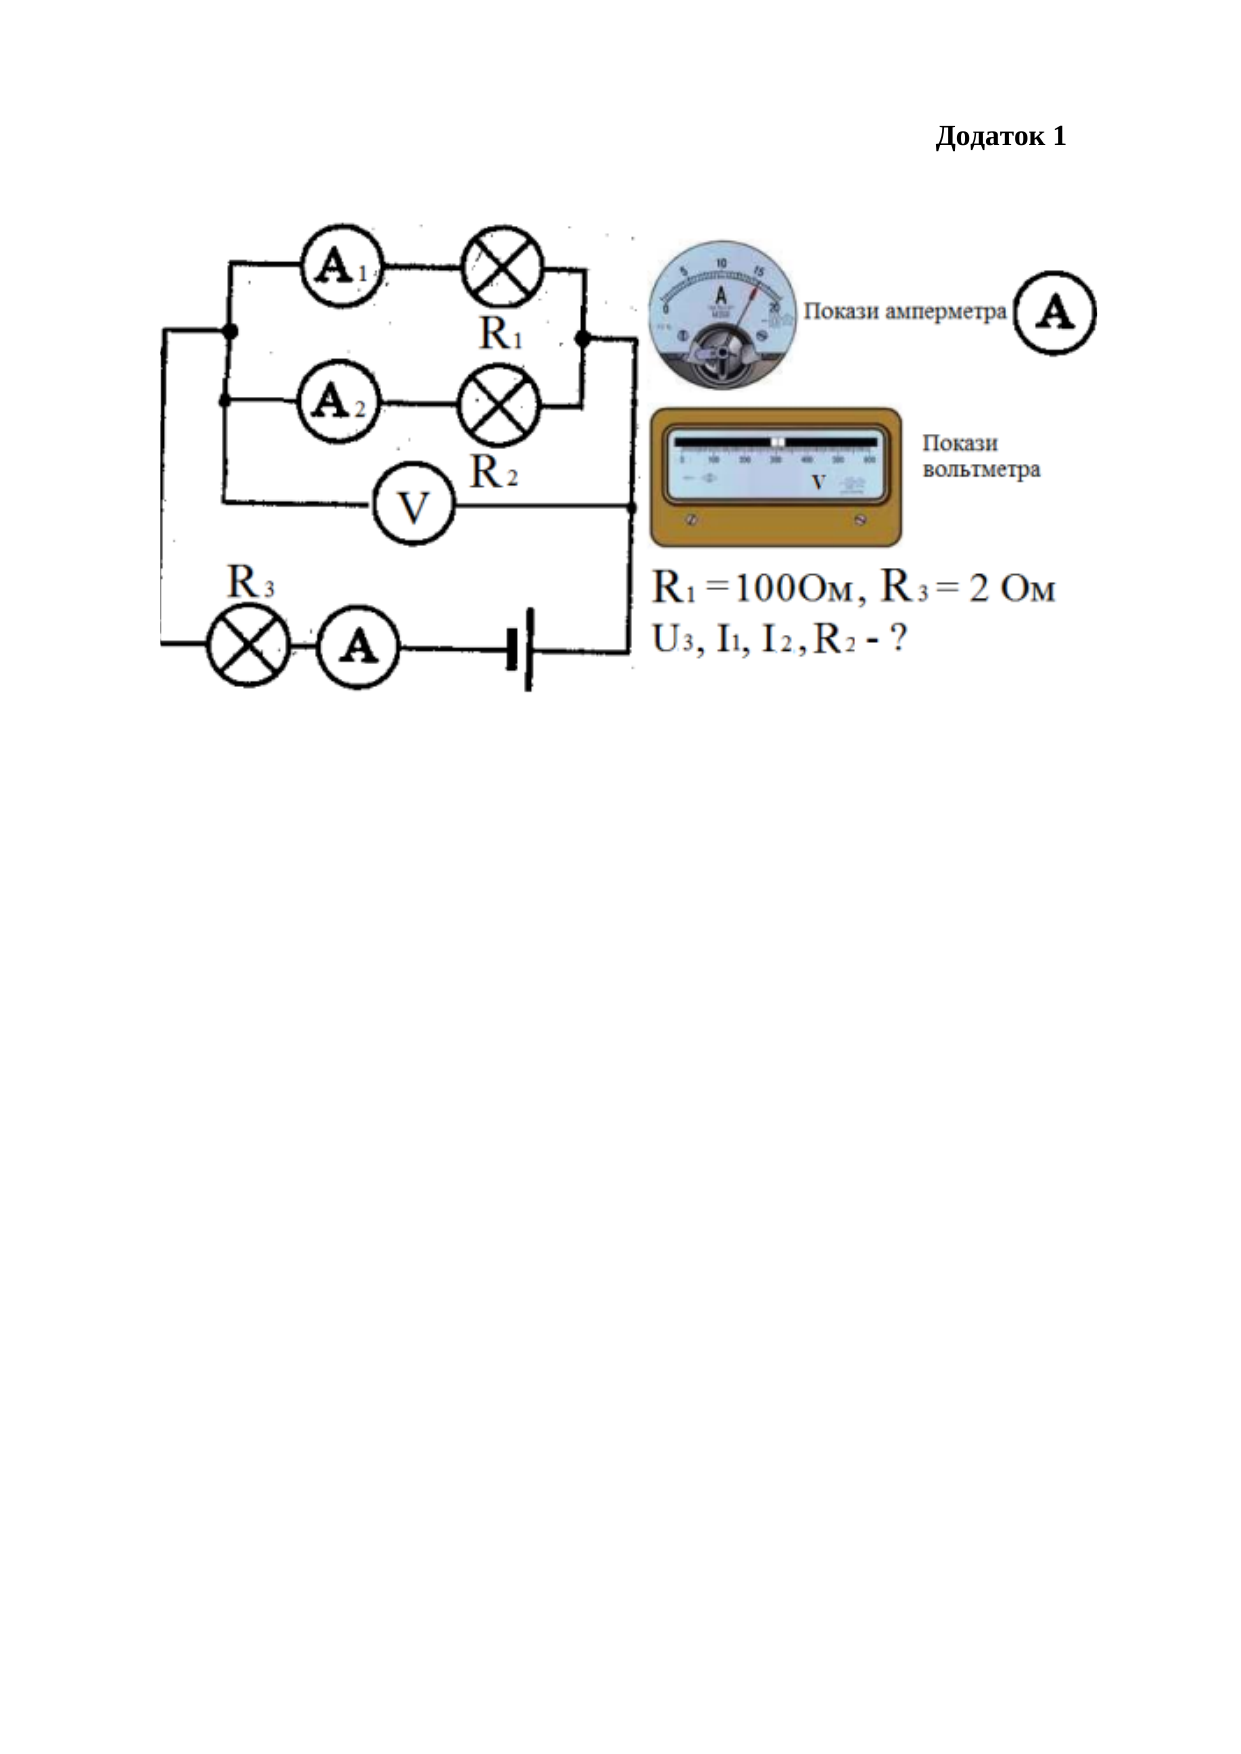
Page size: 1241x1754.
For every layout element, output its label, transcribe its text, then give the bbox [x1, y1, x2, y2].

text Додаток 1 [177, 118, 1152, 152]
picture [156, 218, 1098, 696]
